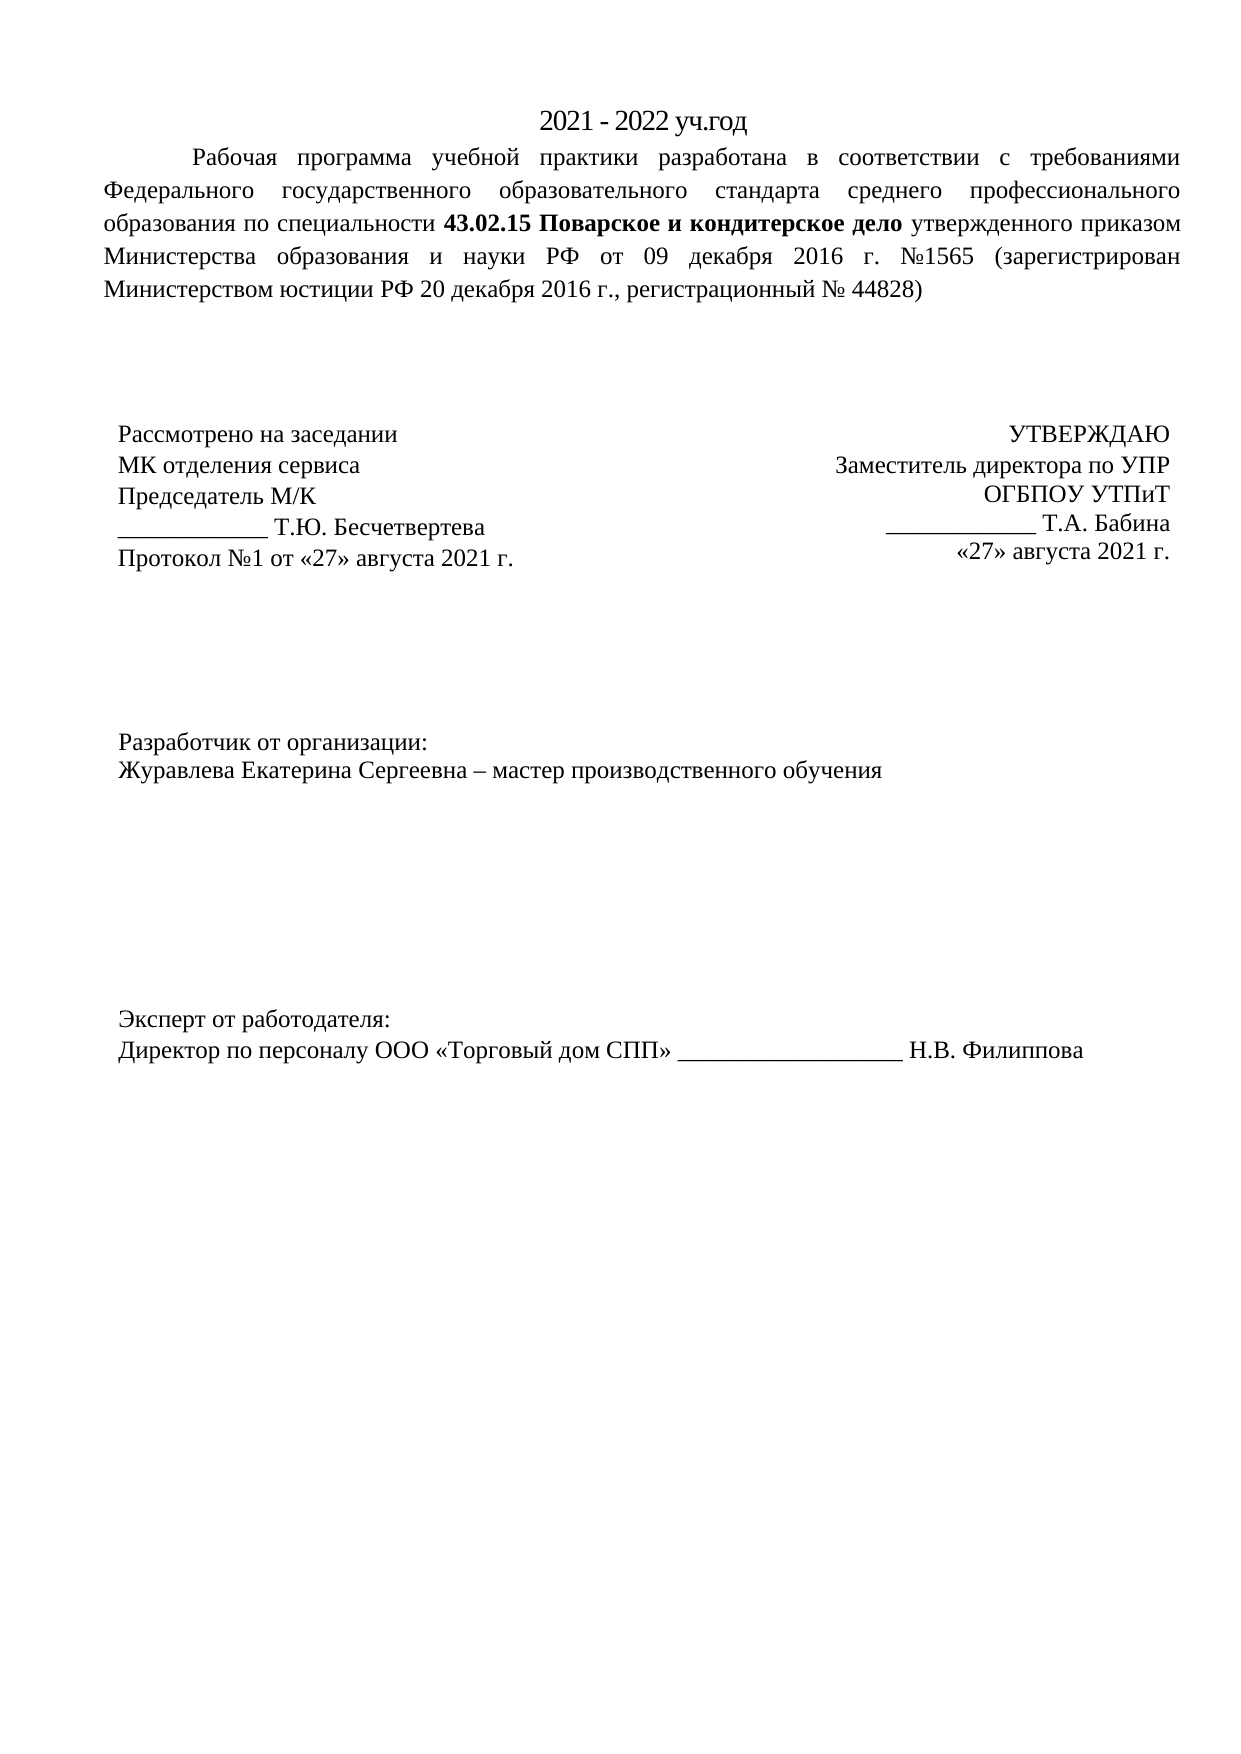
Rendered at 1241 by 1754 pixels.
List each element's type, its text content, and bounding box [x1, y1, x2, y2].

table_header УТВЕРЖДАЮ Заместитель директора по УПР ОГБПОУ УТПиТ ____________ Т.А. Бабина «27» августа 2021 г. [609, 419, 1181, 583]
text Директор по персоналу ООО «Торговый дом СПП» __________________ Н.В. Филиппова [118, 1035, 1181, 1064]
table_header Рассмотрено на заседании МК отделения сервиса Председатель М/К ____________ Т.Ю. Бесчетвертева Протокол №1 от «27» августа 2021 г. [93, 419, 609, 583]
text Рабочая программа учебной практики разработана в соответствии с требованиями Федерального государственного образовательного стандарта среднего профессионального образования по специальности 43.02.15 Поварское и кондитерское дело утвержденного приказом Министерства образования и науки РФ от 09 декабря 2016 г. №1565 (зарегистрирован Министерством юстиции РФ 20 декабря 2016 г., регистрационный № 44828) [103, 142, 1181, 303]
text Эксперт от работодателя: [118, 1004, 1181, 1033]
text Разработчик от организации: [118, 727, 1181, 755]
text 2021 - 2022 уч.год [118, 103, 1181, 137]
text Журавлева Екатерина Сергеевна – мастер производственного обучения [118, 755, 1181, 784]
